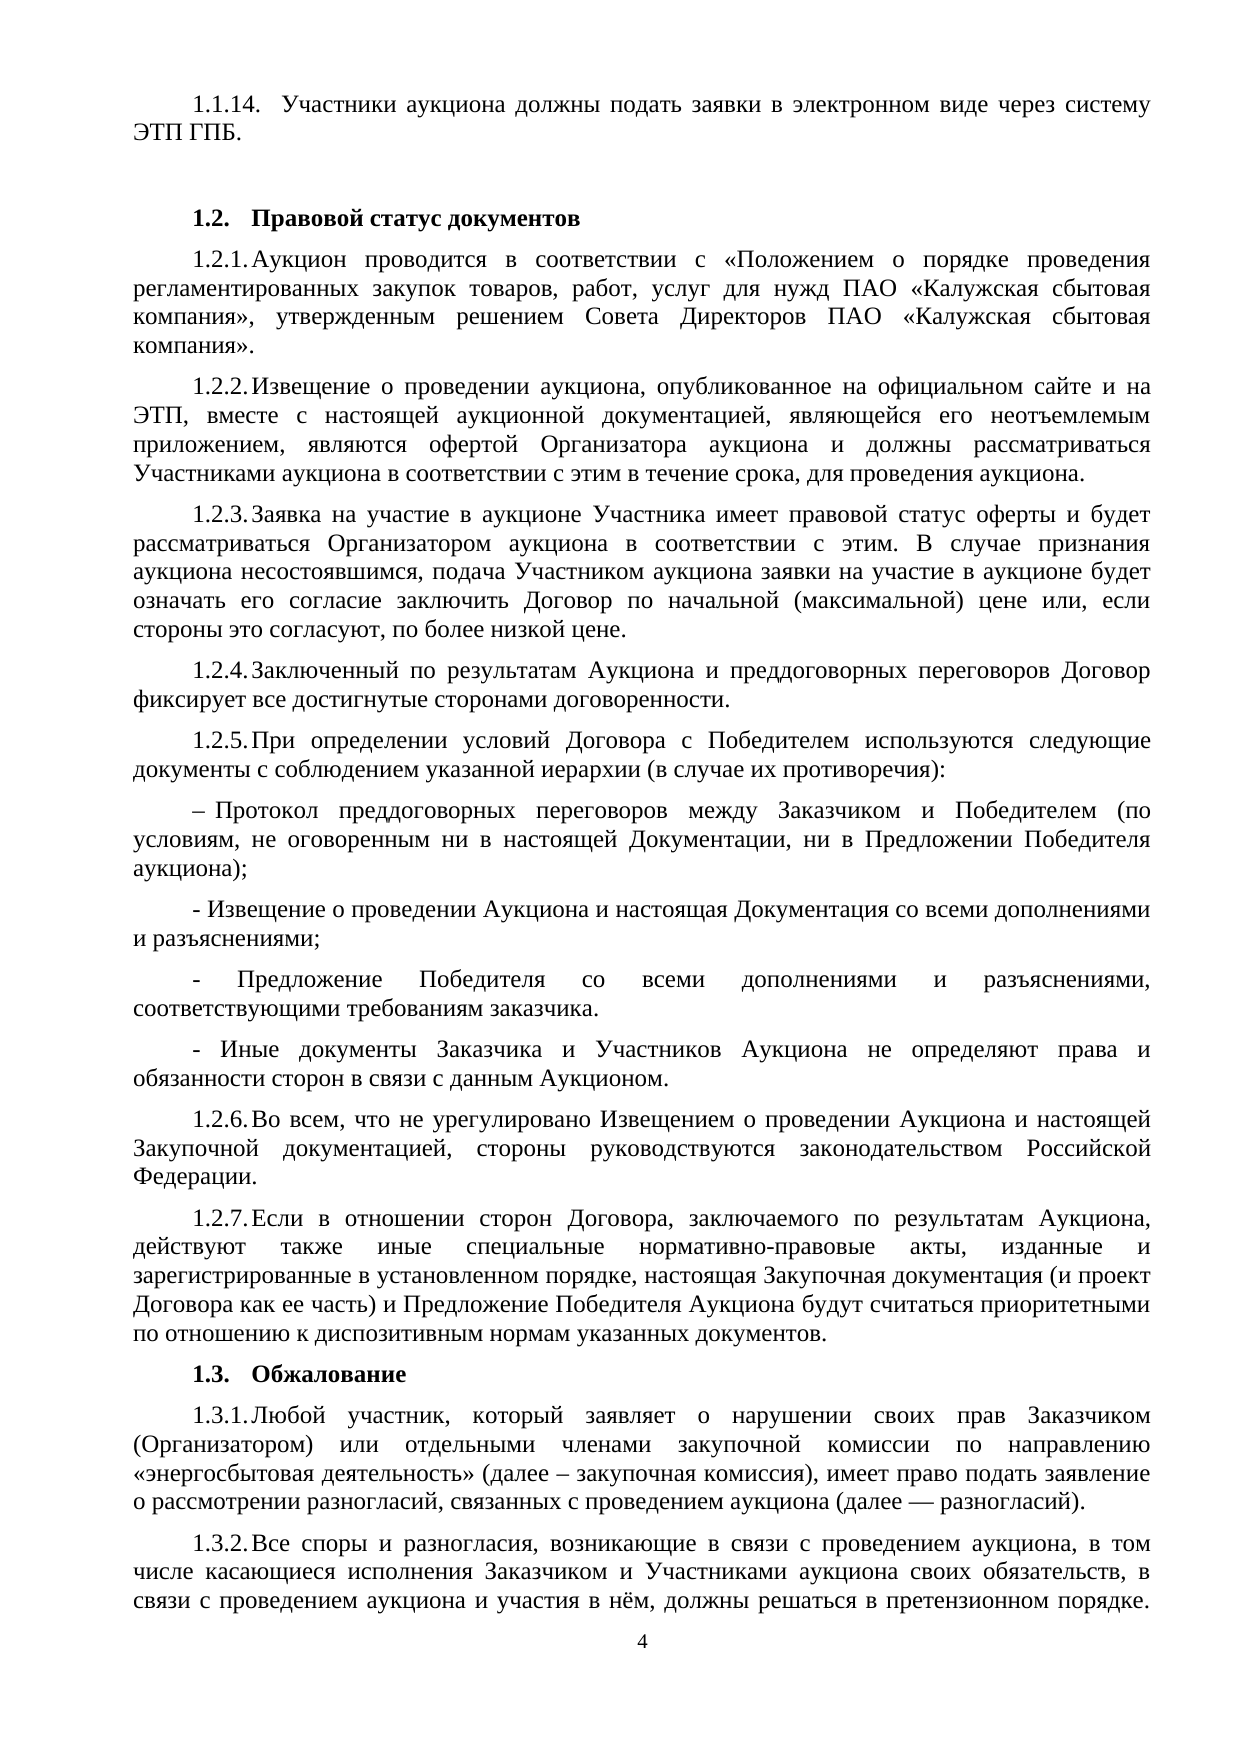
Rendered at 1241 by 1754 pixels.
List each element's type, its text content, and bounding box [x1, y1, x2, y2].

text - Предложение Победителя со всеми дополнениями и разъяснениями, соответствующими требованиям заказчика. [133, 964, 1152, 1021]
list Заявка на участие в аукционе Участника имеет правовой статус оферты и будет рассматриваться Организатором аукциона в соответствии с этим. В случае признания аукциона несостоявшимся, подача Участником аукциона заявки на участие в аукционе будет означать его согласие заключить Договор по начальной (максимальной) цене или, если стороны это согласуют, по более низкой цене. [133, 499, 1152, 643]
list Аукцион проводится в соответствии с «Положением о порядке проведения регламентированных закупок товаров, работ, услуг для нужд ПАО «Калужская сбытовая компания», утвержденным решением Совета Директоров ПАО «Калужская сбытовая компания». [133, 244, 1152, 359]
subtitle Заключенный по результатам Аукциона и преддоговорных переговоров Договор фиксирует все достигнутые сторонами договоренности. [133, 655, 1152, 713]
subtitle Обжалование [133, 1359, 1152, 1388]
text - Извещение о проведении Аукциона и настоящая Документация со всеми дополнениями и разъяснениями; [133, 894, 1152, 951]
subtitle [133, 1528, 1152, 1614]
subtitle При определении условий Договора с Победителем используются следующие документы с соблюдением указанной иерархии (в случае их противоречия): [133, 725, 1152, 783]
list Протокол преддоговорных переговоров между Заказчиком и Победителем (по условиям, не оговоренным ни в настоящей Документации, ни в Предложении Победителя аукциона); [133, 795, 1152, 881]
subtitle Правовой статус документов [133, 203, 1152, 231]
subtitle Если в отношении сторон Договора, заключаемого по результатам Аукциона, действуют также иные специальные нормативно-правовые акты, изданные и зарегистрированные в установленном порядке, настоящая Закупочная документация (и проект Договора как ее часть) и Предложение Победителя Аукциона будут считаться приоритетными по отношению к диспозитивным нормам указанных документов. [133, 1203, 1152, 1346]
list Извещение о проведении аукциона, опубликованное на официальном сайте и на ЭТП, вместе с настоящей аукционной документацией, являющейся его неотъемлемым приложением, являются офертой Организатора аукциона и должны рассматриваться Участниками аукциона в соответствии с этим в течение срока, для проведения аукциона. [133, 371, 1152, 486]
subtitle Участники аукциона должны подать заявки в электронном виде через систему ЭТП ГПБ. [133, 89, 1152, 146]
subtitle Во всем, что не урегулировано Извещением о проведении Аукциона и настоящей Закупочной документацией, стороны руководствуются законодательством Российской Федерации. [133, 1104, 1152, 1190]
text - Иные документы Заказчика и Участников Аукциона не определяют права и обязанности сторон в связи с данным Аукционом. [133, 1034, 1152, 1091]
subtitle Любой участник, который заявляет о нарушении своих прав Заказчиком (Организатором) или отдельными членами закупочной комиссии по направлению «энергосбытовая деятельность» (далее – закупочная комиссия), имеет право подать заявление о рассмотрении разногласий, связанных с проведением аукциона (далее — разногласий). [133, 1400, 1152, 1515]
